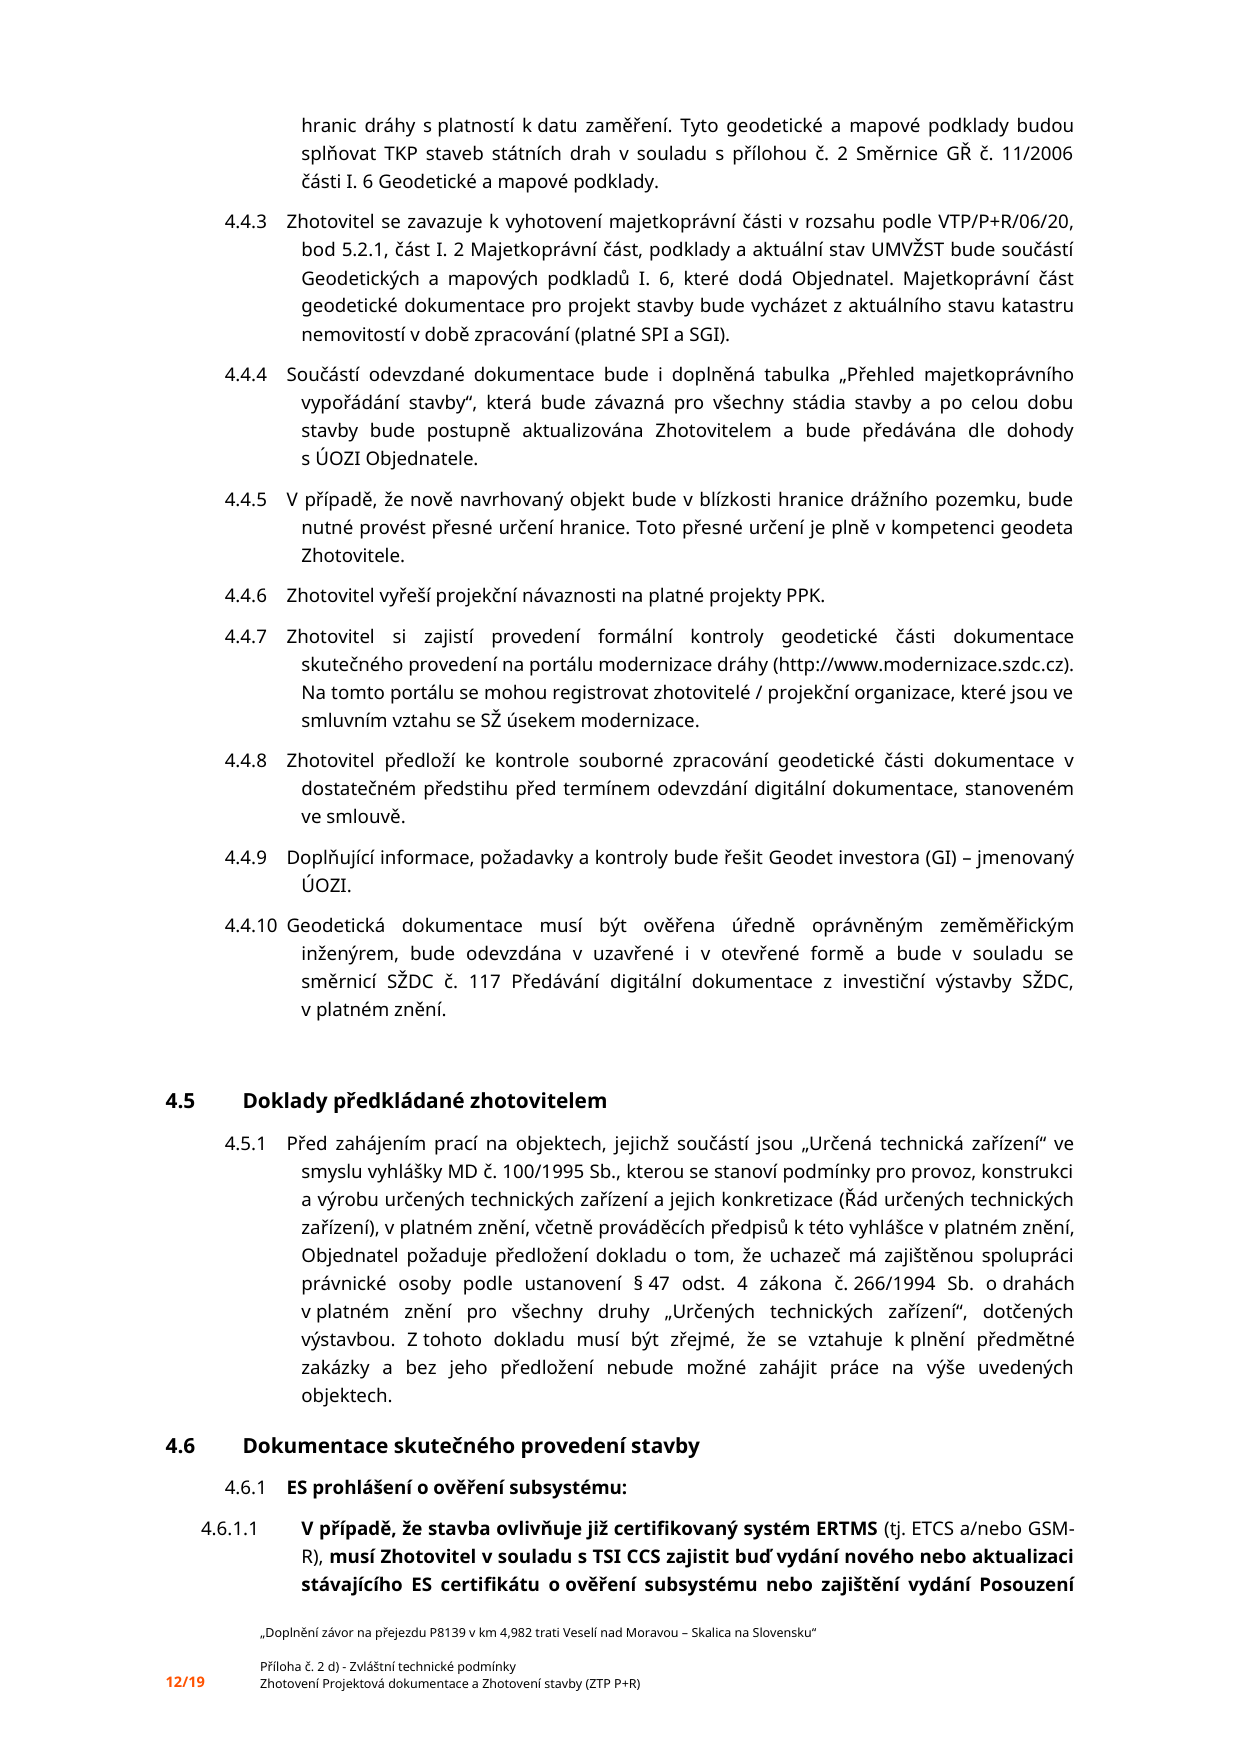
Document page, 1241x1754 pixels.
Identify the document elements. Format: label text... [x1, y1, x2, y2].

text Před zahájením prací na objektech, jejichž součástí jsou „Určená technická zařízení“ ve smyslu vyhlášky MD č. 100/1995 Sb., kterou se stanoví podmínky pro provoz, konstrukci a výrobu určených technických zařízení a jejich konkretizace (Řád určených technických zařízení), v platném znění, včetně prováděcích předpisů k této vyhlášce v platném znění, Objednatel požaduje předložení dokladu o tom, že uchazeč má zajištěnou spolupráci právnické osoby podle ustanovení § 47 odst. 4 zákona č. 266/1994 Sb. o drahách v platném znění pro všechny druhy „Určených technických zařízení“, dotčených výstavbou. Z tohoto dokladu musí být zřejmé, že se vztahuje k plnění předmětné zakázky a bez jeho předložení nebude možné zahájit práce na výše uvedených objektech. [224, 1130, 1075, 1408]
text Součástí odevzdané dokumentace bude i doplněná tabulka „Přehled majetkoprávního vypořádání stavby“, která bude závazná pro všechny stádia stavby a po celou dobu stavby bude postupně aktualizována Zhotovitelem a bude předávána dle dohody s ÚOZI Objednatele. [224, 361, 1075, 471]
text Geodetická dokumentace musí být ověřena úředně oprávněným zeměměřickým inženýrem, bude odevzdána v uzavřené i v otevřené formě a bude v souladu se směrnicí SŽDC č. 117 Předávání digitální dokumentace z investiční výstavby SŽDC, v platném znění. [224, 913, 1075, 1022]
text ES prohlášení o ověření subsystému: [224, 1475, 1075, 1500]
text Doplňující informace, požadavky a kontroly bude řešit Geodet investora (GI) – jmenovaný ÚOZI. [224, 844, 1075, 898]
text Doklady předkládané zhotovitelem [165, 1086, 1075, 1114]
text Zhotovitel předloží ke kontrole souborné zpracování geodetické části dokumentace v dostatečném předstihu před termínem odevzdání digitální dokumentace, stanoveném ve smlouvě. [224, 748, 1075, 829]
text Zhotovitel si zajistí provedení formální kontroly geodetické části dokumentace skutečného provedení na portálu modernizace dráhy (http://www.modernizace.szdc.cz). Na tomto portálu se mohou registrovat zhotovitelé / projekční organizace, které jsou ve smluvním vztahu se SŽ úsekem modernizace. [224, 623, 1075, 733]
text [201, 1515, 1075, 1597]
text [224, 112, 1075, 194]
text Zhotovitel se zavazuje k vyhotovení majetkoprávní části v rozsahu podle VTP/P+R/06/20, bod 5.2.1, část I. 2 Majetkoprávní část, podklady a aktuální stav UMVŽST bude součástí Geodetických a mapových podkladů I. 6, které dodá Objednatel. Majetkoprávní část geodetické dokumentace pro projekt stavby bude vycházet z aktuálního stavu katastru nemovitostí v době zpracování (platné SPI a SGI). [224, 209, 1075, 346]
text Dokumentace skutečného provedení stavby [165, 1431, 1075, 1459]
text V případě, že nově navrhovaný objekt bude v blízkosti hranice drážního pozemku, bude nutné provést přesné určení hranice. Toto přesné určení je plně v kompetenci geodeta Zhotovitele. [224, 486, 1075, 567]
text Zhotovitel vyřeší projekční návaznosti na platné projekty PPK. [224, 582, 1075, 608]
